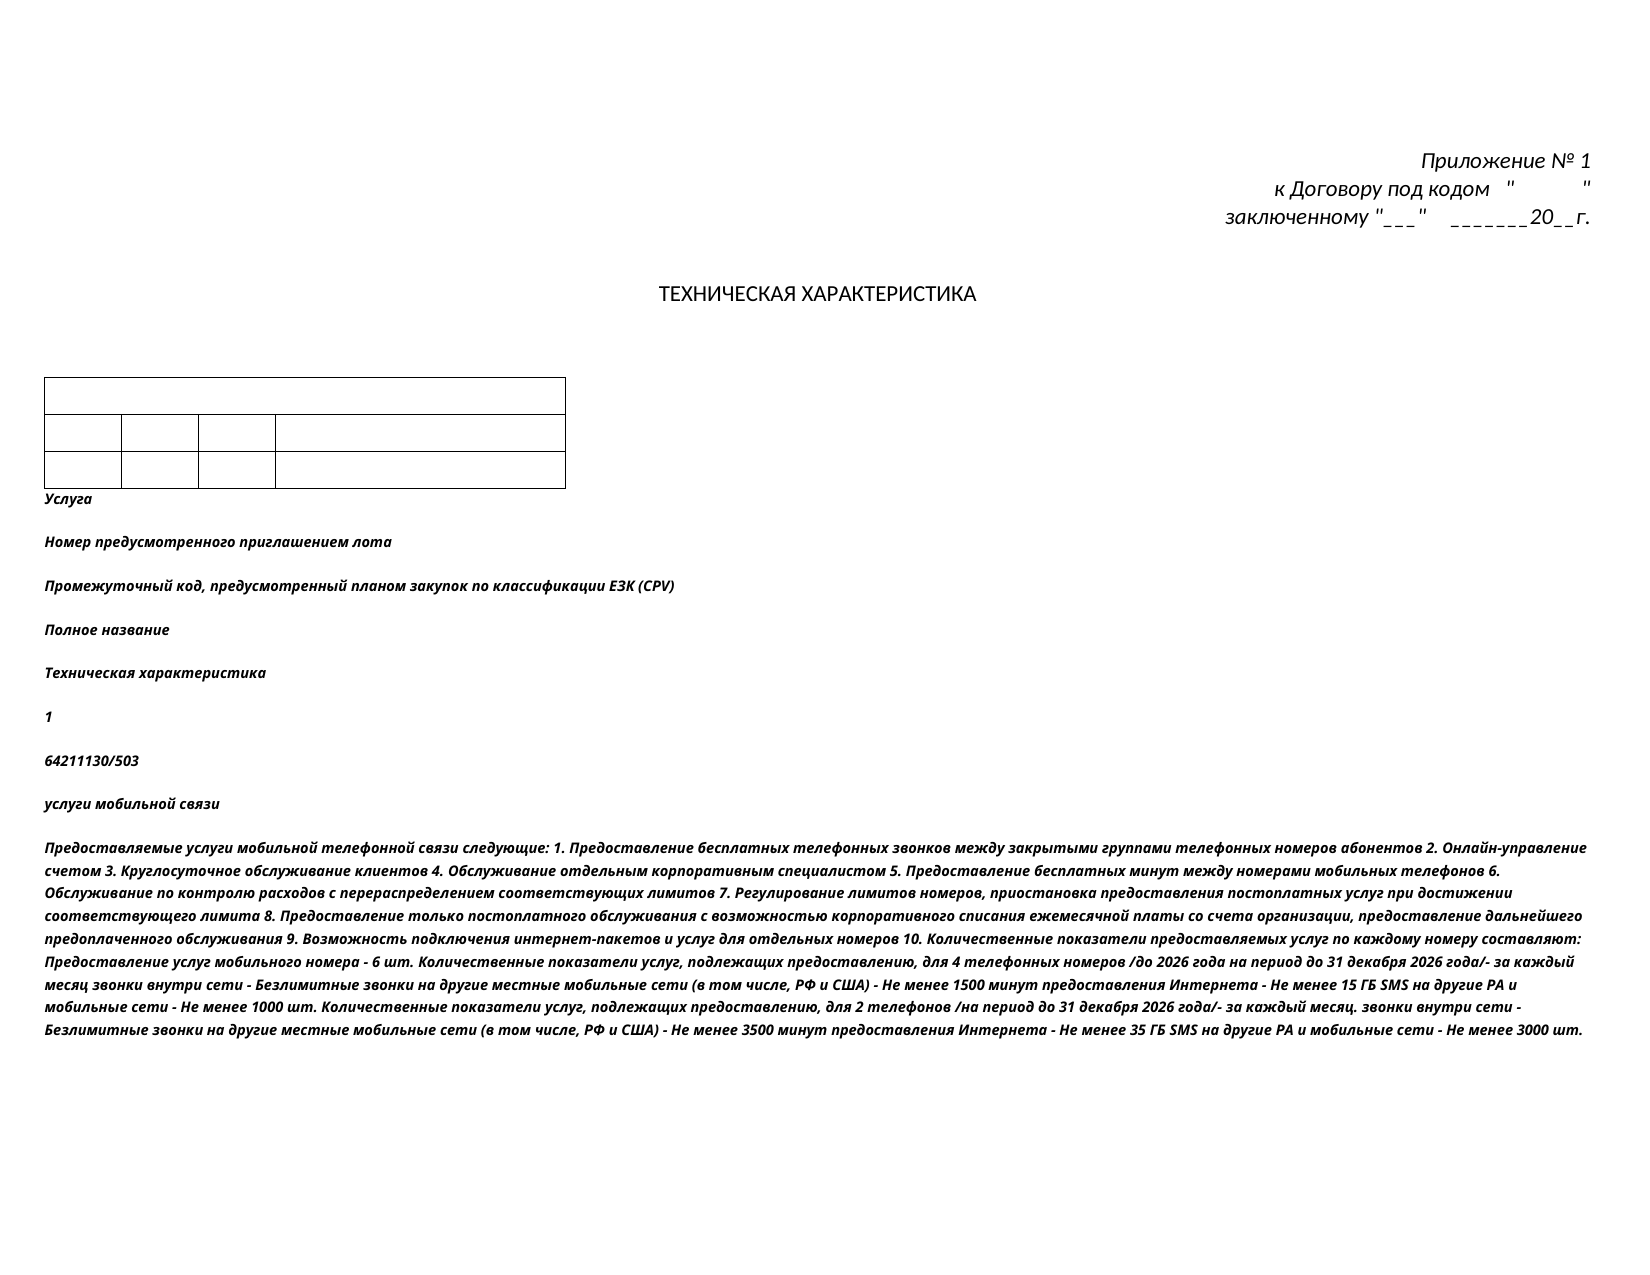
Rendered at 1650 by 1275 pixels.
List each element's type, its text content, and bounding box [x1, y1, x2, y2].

text ТЕХНИЧЕСКАЯ ХАРАКТЕРИСТИКА [44, 279, 1591, 307]
text Приложение № 1 [44, 146, 1591, 174]
text к Договору под кодом " " заключенному "___" _______20__г. [44, 174, 1591, 230]
